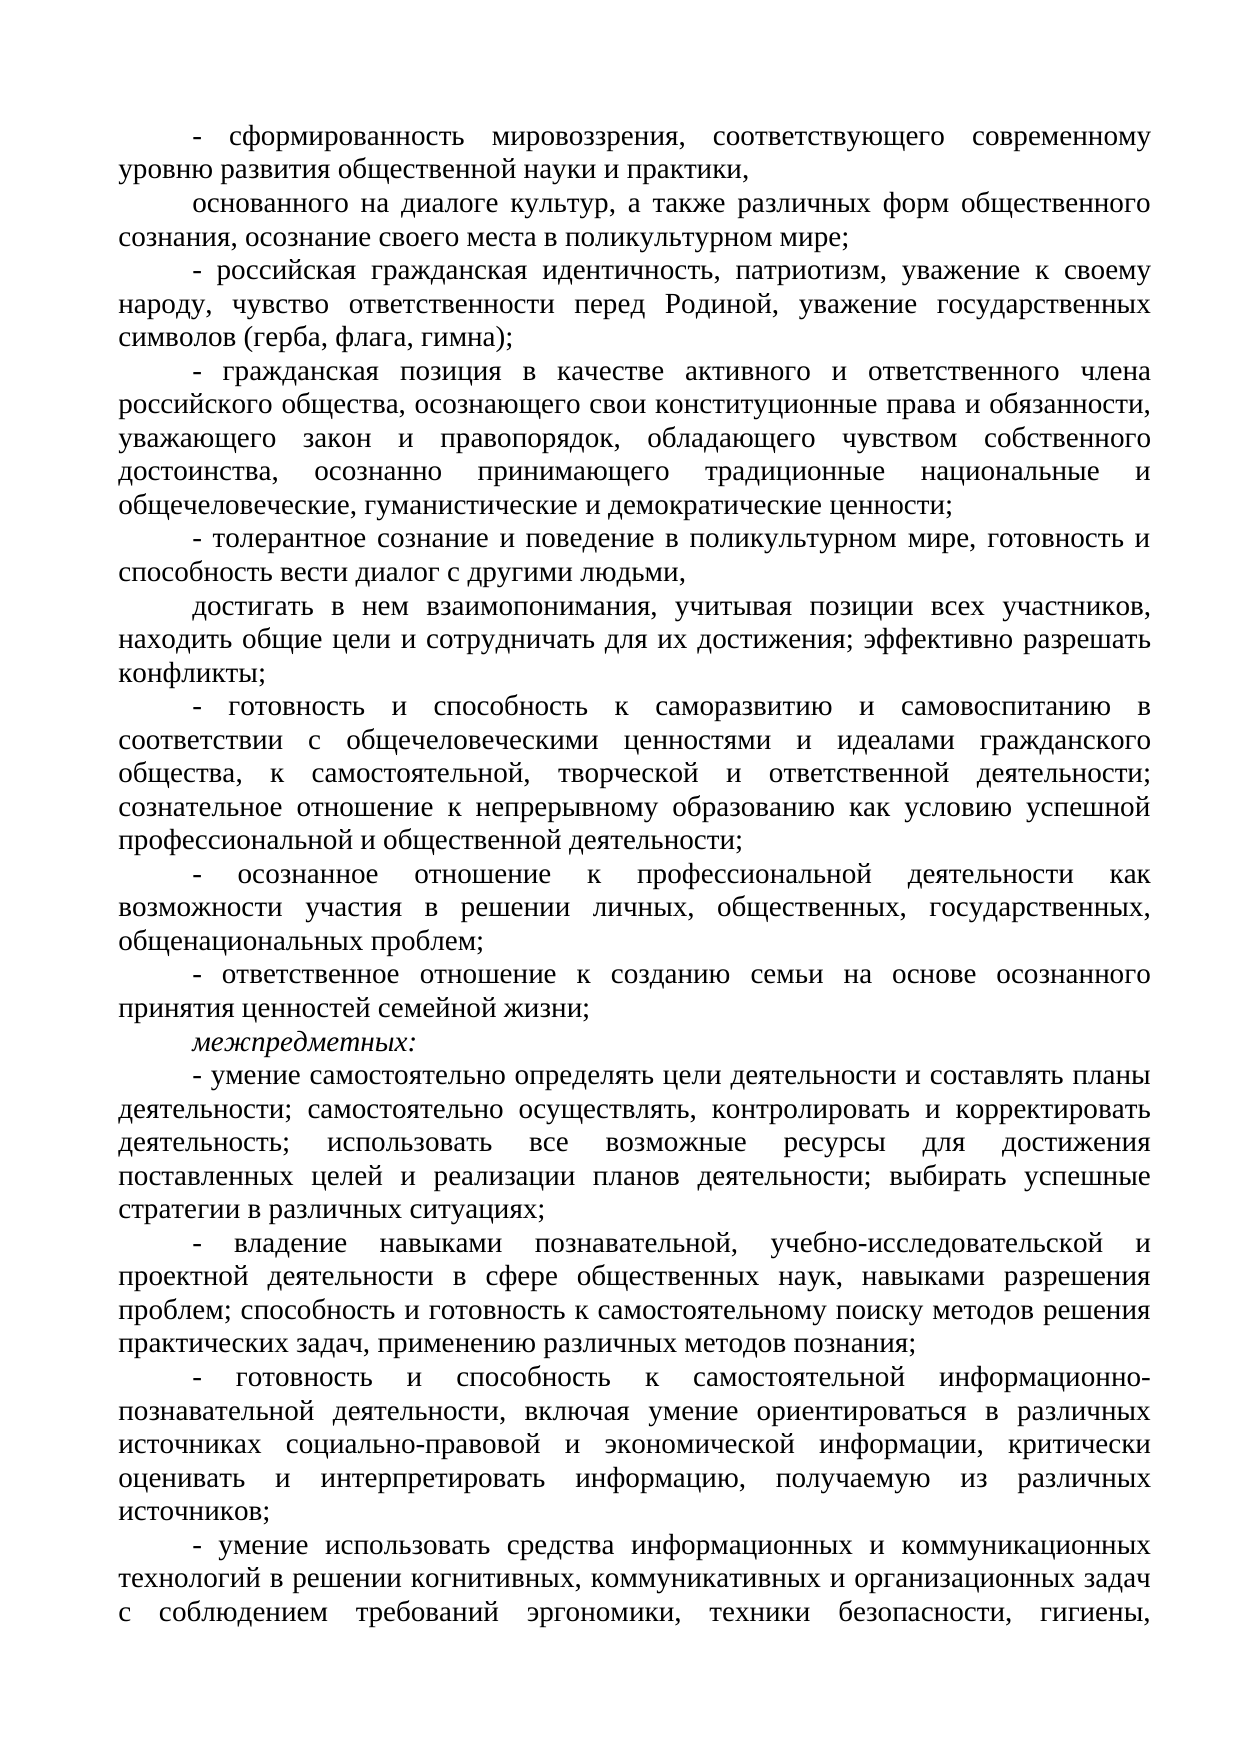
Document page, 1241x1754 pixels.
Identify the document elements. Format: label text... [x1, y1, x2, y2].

text - сформированность мировоззрения, соответствующего современному уровню развития общественной науки и практики, [118, 118, 1152, 185]
text - гражданская позиция в качестве активного и ответственного члена российского общества, осознающего свои конституционные права и обязанности, уважающего закон и правопорядок, обладающего чувством собственного достоинства, осознанно принимающего традиционные национальные и общечеловеческие, гуманистические и демократические ценности; [118, 353, 1152, 521]
text достигать в нем взаимопонимания, учитывая позиции всех участников, находить общие цели и сотрудничать для их достижения; эффективно разрешать конфликты; [118, 588, 1152, 688]
text - готовность и способность к самостоятельной информационно-познавательной деятельности, включая умение ориентироваться в различных источниках социально-правовой и экономической информации, критически оценивать и интерпретировать информацию, получаемую из различных источников; [118, 1359, 1152, 1527]
text - готовность и способность к саморазвитию и самовоспитанию в соответствии с общечеловеческими ценностями и идеалами гражданского общества, к самостоятельной, творческой и ответственной деятельности; сознательное отношение к непрерывному образованию как условию успешной профессиональной и общественной деятельности; [118, 688, 1152, 856]
text - российская гражданская идентичность, патриотизм, уважение к своему народу, чувство ответственности перед Родиной, уважение государственных символов (герба, флага, гимна); [118, 252, 1152, 353]
text - умение самостоятельно определять цели деятельности и составлять планы деятельности; самостоятельно осуществлять, контролировать и корректировать деятельность; использовать все возможные ресурсы для достижения поставленных целей и реализации планов деятельности; выбирать успешные стратегии в различных ситуациях; [118, 1057, 1152, 1225]
text - владение навыками познавательной, учебно-исследовательской и проектной деятельности в сфере общественных наук, навыками разрешения проблем; способность и готовность к самостоятельному поиску методов решения практических задач, применению различных методов познания; [118, 1225, 1152, 1359]
text основанного на диалоге культур, а также различных форм общественного сознания, осознание своего места в поликультурном мире; [118, 185, 1152, 252]
text межпредметных: [118, 1024, 1152, 1057]
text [118, 1527, 1152, 1627]
text - ответственное отношение к созданию семьи на основе осознанного принятия ценностей семейной жизни; [118, 957, 1152, 1024]
text - осознанное отношение к профессиональной деятельности как возможности участия в решении личных, общественных, государственных, общенациональных проблем; [118, 856, 1152, 957]
text - толерантное сознание и поведение в поликультурном мире, готовность и способность вести диалог с другими людьми, [118, 521, 1152, 588]
